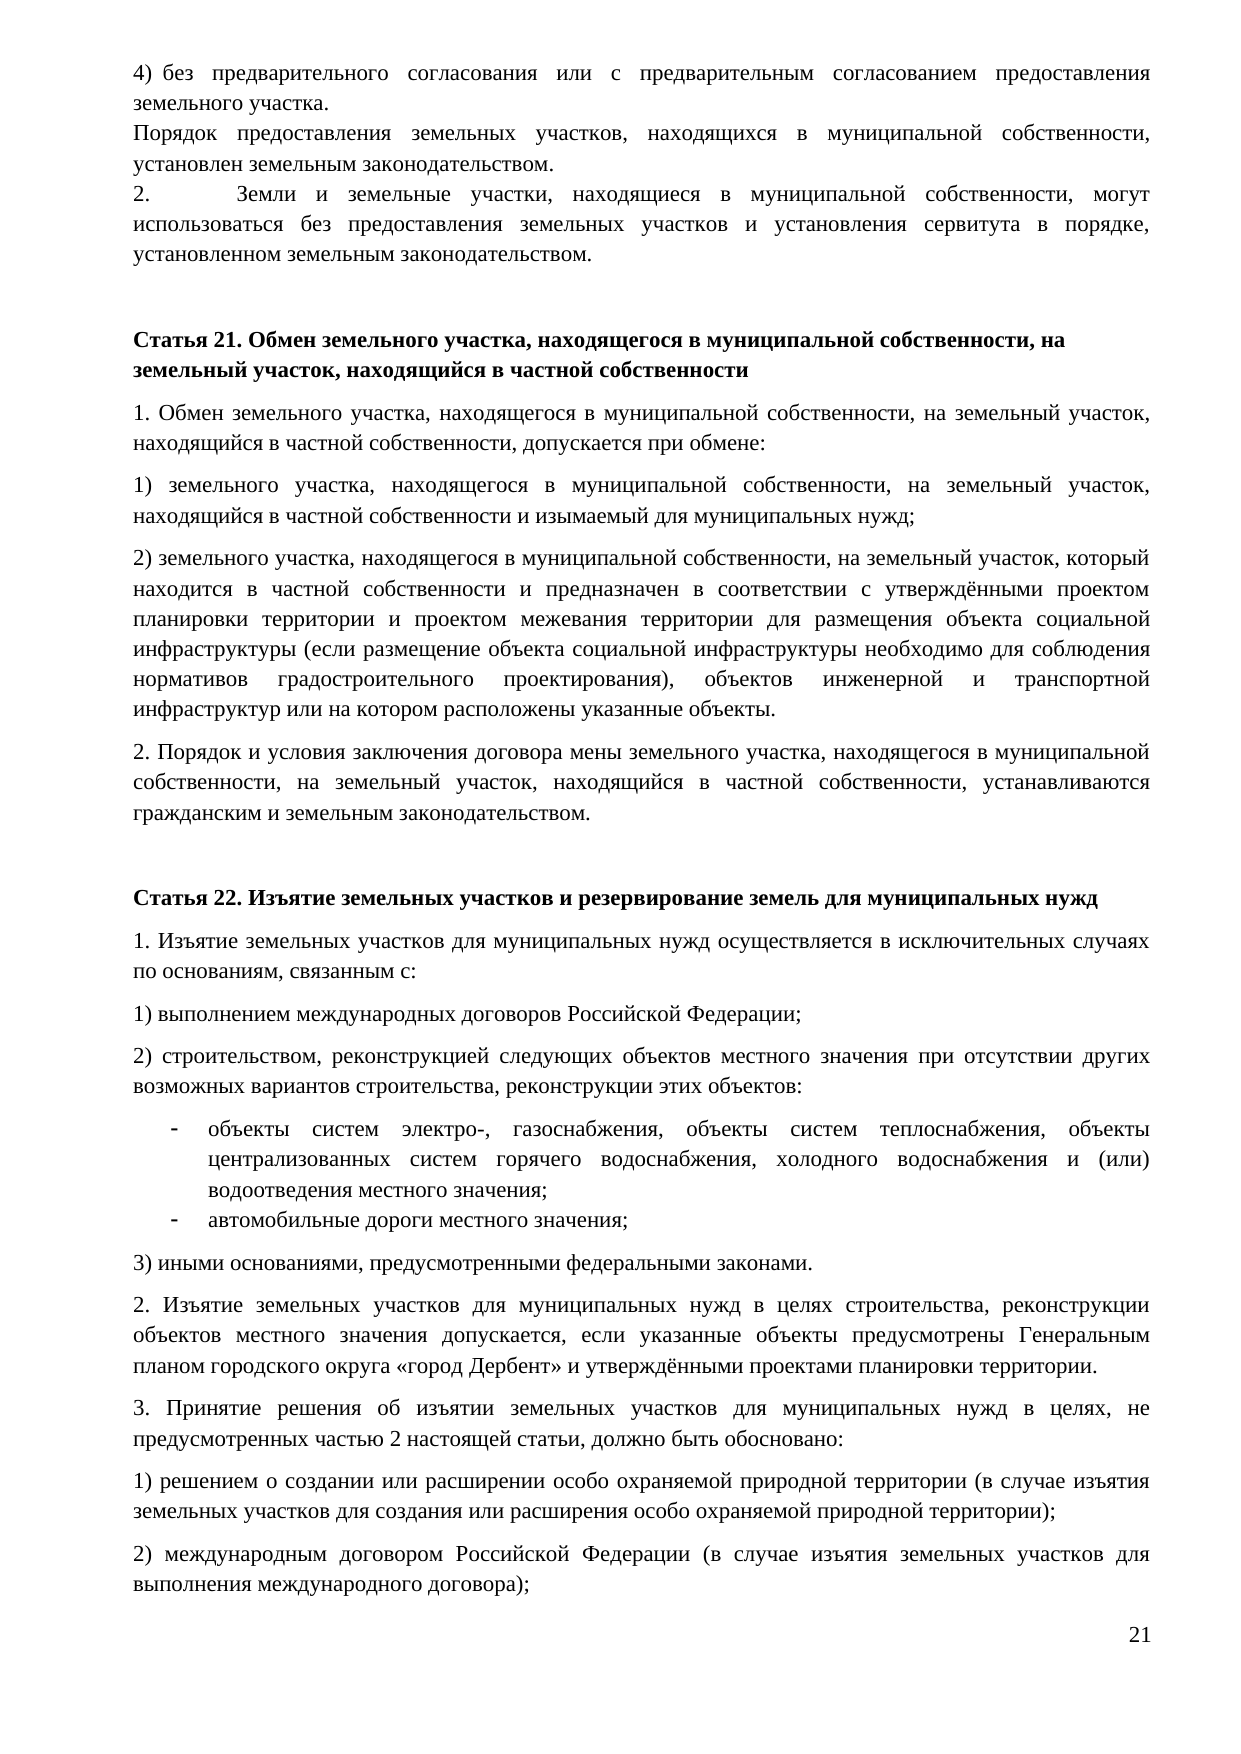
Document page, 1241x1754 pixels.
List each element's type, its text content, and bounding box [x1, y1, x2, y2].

list без предварительного согласования или с предварительным согласованием предоставления земельного участка. [133, 59, 1152, 116]
subtitle Статья 21. Обмен земельного участка, находящегося в муниципальной собственности, на земельный участок, находящийся в частной собственности [133, 326, 1152, 382]
list объекты систем электро-, газоснабжения, объекты систем теплоснабжения, объекты централизованных систем горячего водоснабжения, холодного водоснабжения и (или) водоотведения местного значения; [170, 1115, 1152, 1202]
text 2) международным договором Российской Федерации (в случае изъятия земельных участков для выполнения международного договора); [133, 1540, 1152, 1597]
text 1) земельного участка, находящегося в муниципальной собственности, на земельный участок, находящийся в частной собственности и изымаемый для муниципальных нужд; [133, 472, 1152, 528]
text 1. Обмен земельного участка, находящегося в муниципальной собственности, на земельный участок, находящийся в частной собственности, допускается при обмене: [133, 399, 1152, 455]
text 1) решением о создании или расширении особо охраняемой природной территории (в случае изъятия земельных участков для создания или расширения особо охраняемой природной территории); [133, 1467, 1152, 1524]
text 1) выполнением международных договоров Российской Федерации; [133, 1000, 1152, 1026]
text 2. Порядок и условия заключения договора мены земельного участка, находящегося в муниципальной собственности, на земельный участок, находящийся в частной собственности, устанавливаются гражданским и земельным законодательством. [133, 738, 1152, 825]
text 2) земельного участка, находящегося в муниципальной собственности, на земельный участок, который находится в частной собственности и предназначен в соответствии с утверждёнными проектом планировки территории и проектом межевания территории для размещения объекта социальной инфраструктуры (если размещение объекта социальной инфраструктуры необходимо для соблюдения нормативов градостроительного проектирования), объектов инженерной и транспортной инфраструктур или на котором расположены указанные объекты. [133, 544, 1152, 722]
text 2) строительством, реконструкцией следующих объектов местного значения при отсутствии других возможных вариантов строительства, реконструкции этих объектов: [133, 1042, 1152, 1099]
text 1. Изъятие земельных участков для муниципальных нужд осуществляется в исключительных случаях по основаниям, связанным с: [133, 927, 1152, 983]
text 3. Принятие решения об изъятии земельных участков для муниципальных нужд в целях, не предусмотренных частью 2 настоящей статьи, должно быть обосновано: [133, 1394, 1152, 1451]
list автомобильные дороги местного значения; [170, 1206, 1152, 1232]
subtitle Статья 22. Изъятие земельных участков и резервирование земель для муниципальных нужд [133, 884, 1152, 910]
text 2. Изъятие земельных участков для муниципальных нужд в целях строительства, реконструкции объектов местного значения допускается, если указанные объекты предусмотрены Генеральным планом городского округа «город Дербент» и утверждёнными проектами планировки территории. [133, 1291, 1152, 1378]
list Порядок предоставления земельных участков, находящихся в муниципальной собственности, установлен земельным законодательством. [133, 119, 1152, 176]
text 3) иными основаниями, предусмотренными федеральными законами. [133, 1249, 1152, 1275]
list Земли и земельные участки, находящиеся в муниципальной собственности, могут использоваться без предоставления земельных участков и установления сервитута в порядке, установленном земельным законодательством. [133, 180, 1152, 267]
